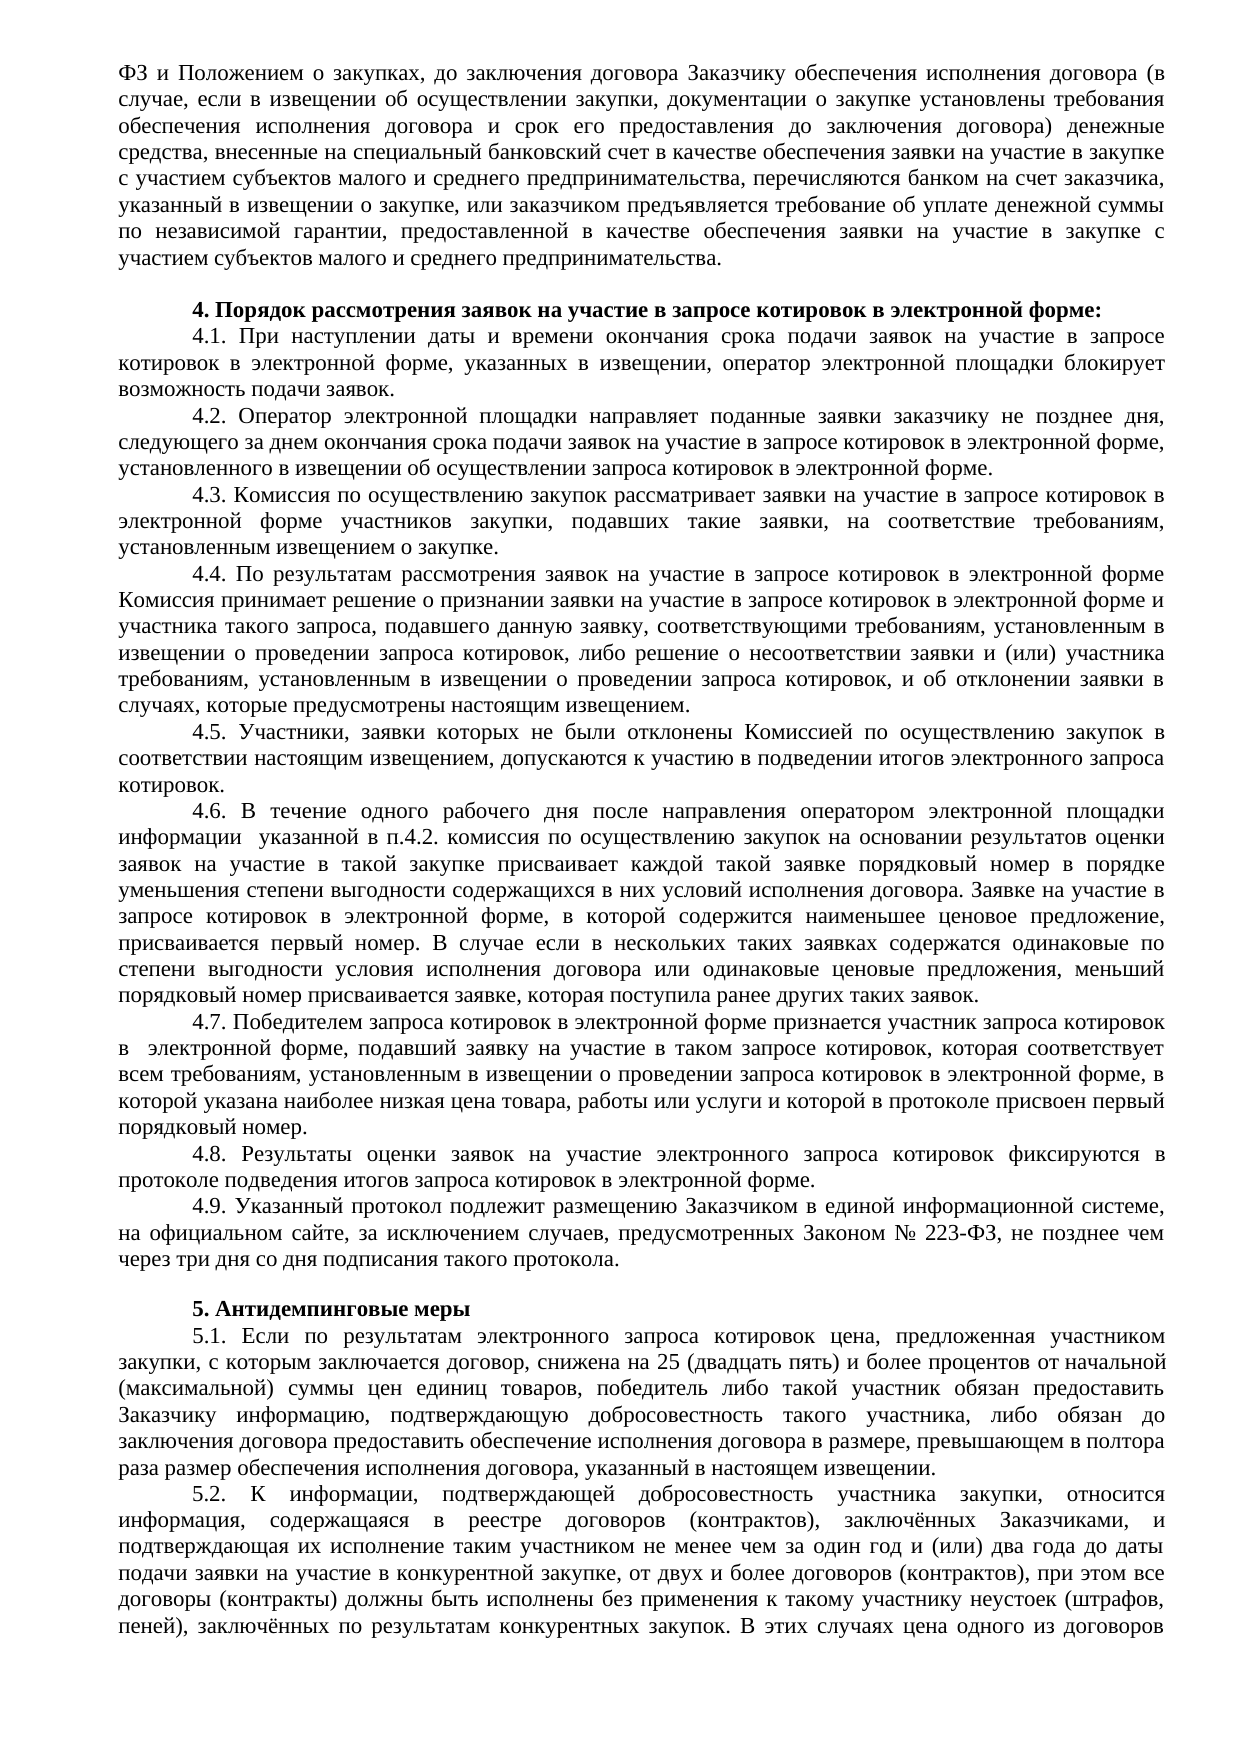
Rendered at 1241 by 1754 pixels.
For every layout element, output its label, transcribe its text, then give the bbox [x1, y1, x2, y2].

text 4.7. Победителем запроса котировок в электронной форме признается участник запроса котировок в электронной форме, подавший заявку на участие в таком запросе котировок, которая соответствует всем требованиям, установленным в извещении о проведении запроса котировок в электронной форме, в которой указана наиболее низкая цена товара, работы или услуги и которой в протоколе присвоен первый порядковый номер. [118, 1008, 1167, 1139]
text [118, 59, 1167, 270]
text 5.1. Если по результатам электронного запроса котировок цена, предложенная участником закупки, с которым заключается договор, снижена на 25 (двадцать пять) и более процентов от начальной (максимальной) суммы цен единиц товаров, победитель либо такой участник обязан предоставить Заказчику информацию, подтверждающую добросовестность такого участника, либо обязан до заключения договора предоставить обеспечение исполнения договора в размере, превышающем в полтора раза размер обеспечения исполнения договора, указанный в настоящем извещении. [118, 1322, 1167, 1480]
text 4.8. Результаты оценки заявок на участие электронного запроса котировок фиксируются в протоколе подведения итогов запроса котировок в электронной форме. [118, 1139, 1167, 1192]
text 4.3. Комиссия по осуществлению закупок рассматривает заявки на участие в запросе котировок в электронной форме участников закупки, подавших такие заявки, на соответствие требованиям, установленным извещением о закупке. [118, 481, 1167, 560]
text 4.9. Указанный протокол подлежит размещению Заказчиком в единой информационной системе, на официальном сайте, за исключением случаев, предусмотренных Законом № 223-ФЗ, не позднее чем через три дня со дня подписания такого протокола. [118, 1192, 1167, 1271]
text 4.4. По результатам рассмотрения заявок на участие в запросе котировок в электронной форме Комиссия принимает решение о признании заявки на участие в запросе котировок в электронной форме и участника такого запроса, подавшего данную заявку, соответствующими требованиям, установленным в извещении о проведении запроса котировок, либо решение о несоответствии заявки и (или) участника требованиям, установленным в извещении о проведении запроса котировок, и об отклонении заявки в случаях, которые предусмотрены настоящим извещением. [118, 560, 1167, 718]
text 4.1. При наступлении даты и времени окончания срока подачи заявок на участие в запросе котировок в электронной форме, указанных в извещении, оператор электронной площадки блокирует возможность подачи заявок. [118, 323, 1167, 402]
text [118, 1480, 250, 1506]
text 4. Порядок рассмотрения заявок на участие в запросе котировок в электронной форме: [118, 296, 1167, 323]
text 4.6. В течение одного рабочего дня после направления оператором электронной площадки информации указанной в п.4.2. комиссия по осуществлению закупок на основании результатов оценки заявок на участие в такой закупке присваивает каждой такой заявке порядковый номер в порядке уменьшения степени выгодности содержащихся в них условий исполнения договора. Заявке на участие в запросе котировок в электронной форме, в которой содержится наименьшее ценовое предложение, присваивается первый номер. В случае если в нескольких таких заявках содержатся одинаковые по степени выгодности условия исполнения договора или одинаковые ценовые предложения, меньший порядковый номер присваивается заявке, которая поступила ранее других таких заявок. [118, 797, 1167, 1008]
text 5. Антидемпинговые меры [118, 1295, 1167, 1322]
text 4.5. Участники, заявки которых не были отклонены Комиссией по осуществлению закупок в соответствии настоящим извещением, допускаются к участию в подведении итогов электронного запроса котировок. [118, 718, 1167, 797]
text 4.2. Оператор электронной площадки направляет поданные заявки заказчику не позднее дня, следующего за днем окончания срока подачи заявок на участие в запросе котировок в электронной форме, установленного в извещении об осуществлении запроса котировок в электронной форме. [118, 402, 1167, 481]
